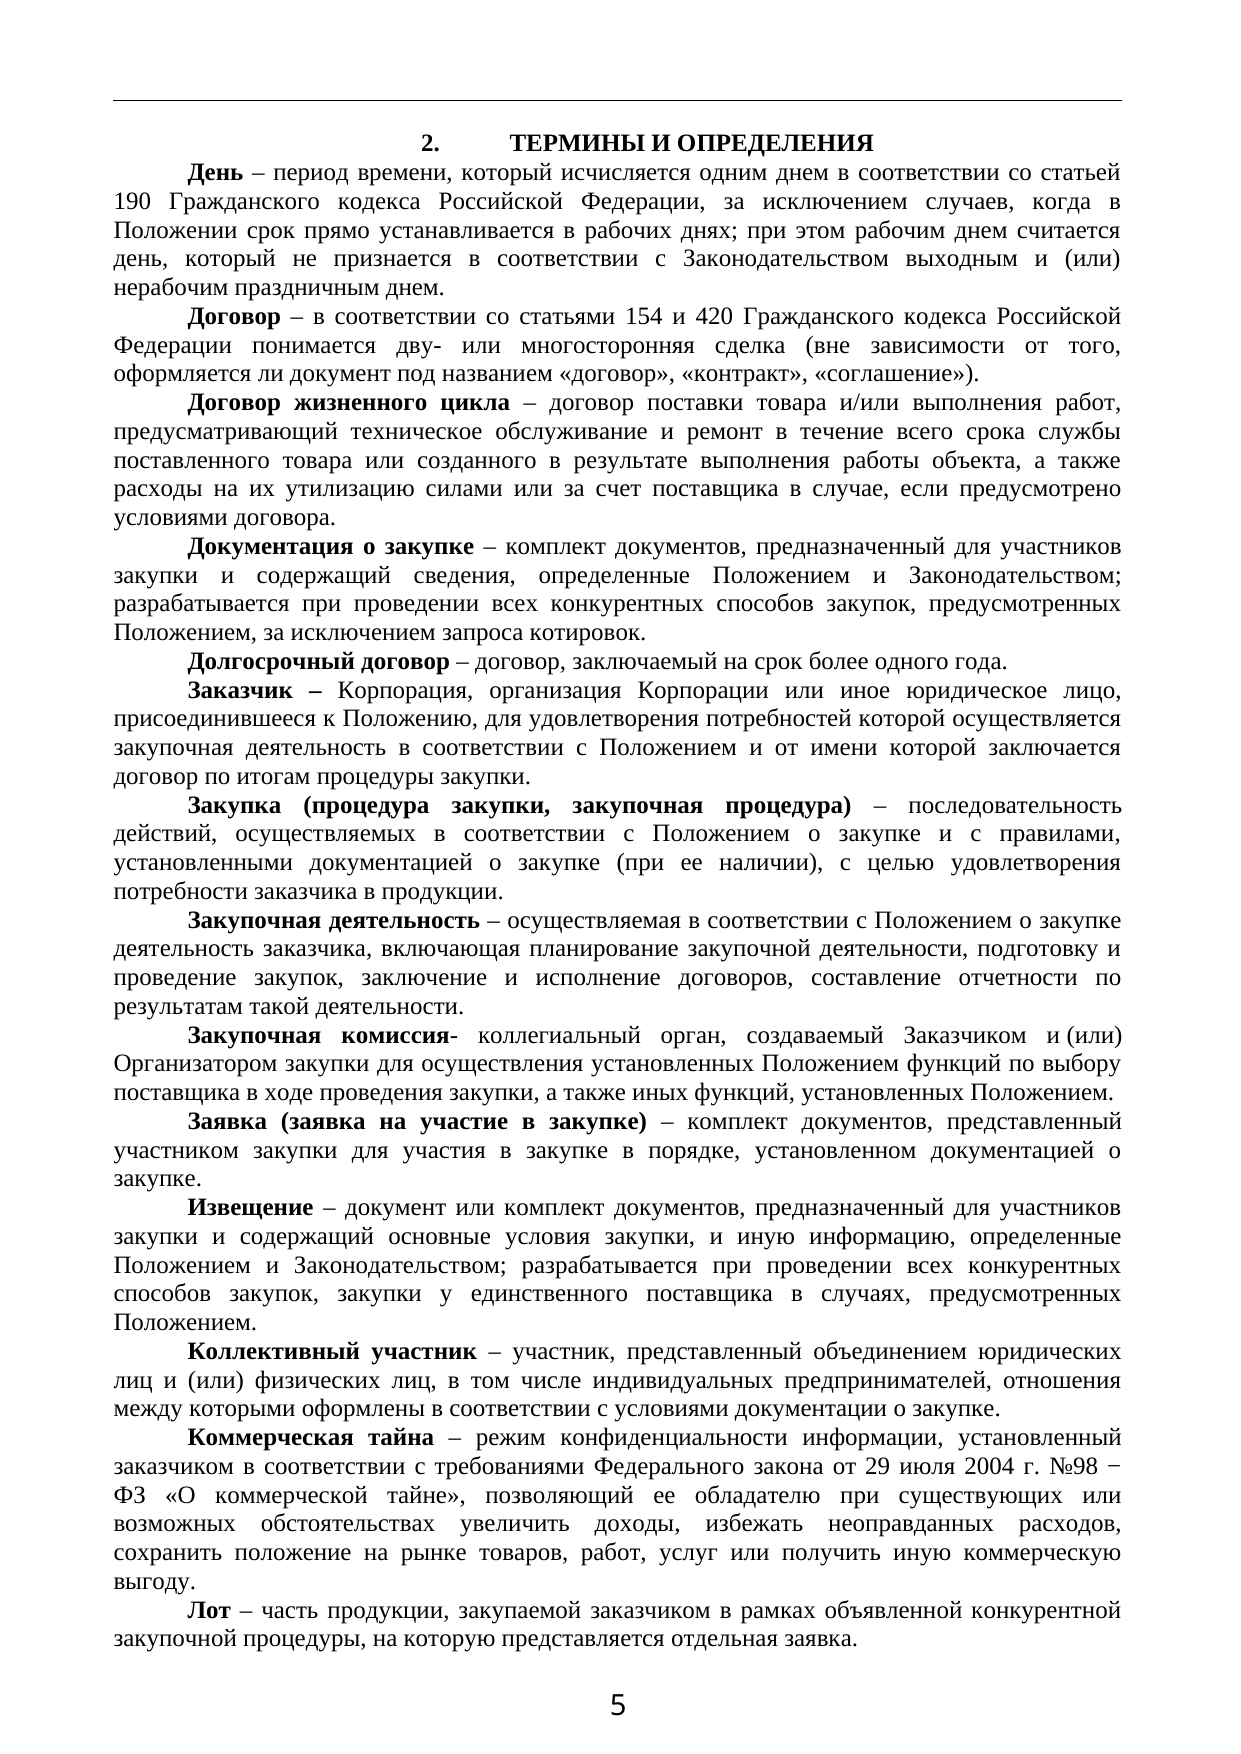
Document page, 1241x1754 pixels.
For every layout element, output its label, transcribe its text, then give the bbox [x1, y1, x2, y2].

list Долгосрочный договор – договор, заключаемый на срок более одного года. [113, 646, 1122, 675]
list Договор жизненного цикла – договор поставки товара и/или выполнения работ, предусматривающий техническое обслуживание и ремонт в течение всего срока службы поставленного товара или созданного в результате выполнения работы объекта, а также расходы на их утилизацию силами или за счет поставщика в случае, если предусмотрено условиями договора. [113, 387, 1122, 531]
list Лот – часть продукции, закупаемой заказчиком в рамках объявленной конкурентной закупочной процедуры, на которую представляется отдельная заявка. [113, 1595, 1122, 1652]
list Закупочная комиссия- коллегиальный орган, создаваемый Заказчиком и (или) Организатором закупки для осуществления установленных Положением функций по выбору поставщика в ходе проведения закупки, а также иных функций, установленных Положением. [113, 1020, 1122, 1106]
list Коммерческая тайна – режим конфиденциальности информации, установленный заказчиком в соответствии с требованиями Федерального закона от 29 июля 2004 г. №98 − ФЗ «О коммерческой тайне», позволяющий ее обладателю при существующих или возможных обстоятельствах увеличить доходы, избежать неоправданных расходов, сохранить положение на рынке товаров, работ, услуг или получить иную коммерческую выгоду. [113, 1422, 1122, 1595]
list Коллективный участник – участник, представленный объединением юридических лиц и (или) физических лиц, в том числе индивидуальных предпринимателей, отношения между которыми оформлены в соответствии с условиями документации о закупке. [113, 1336, 1122, 1422]
text ТЕРМИНЫ И ОПРЕДЕЛЕНИЯ [113, 128, 1122, 157]
list Документация о закупке – комплект документов, предназначенный для участников закупки и содержащий сведения, определенные Положением и Законодательством; разрабатывается при проведении всех конкурентных способов закупок, предусмотренных Положением, за исключением запроса котировок. [113, 531, 1122, 646]
list Заявка (заявка на участие в закупке) – комплект документов, представленный участником закупки для участия в закупке в порядке, установленном документацией о закупке. [113, 1106, 1122, 1192]
list Закупочная деятельность – осуществляемая в соответствии с Положением о закупке деятельность заказчика, включающая планирование закупочной деятельности, подготовку и проведение закупок, заключение и исполнение договоров, составление отчетности по результатам такой деятельности. [113, 905, 1122, 1020]
list Извещение – документ или комплект документов, предназначенный для участников закупки и содержащий основные условия закупки, и иную информацию, определенные Положением и Законодательством; разрабатывается при проведении всех конкурентных способов закупок, закупки у единственного поставщика в случаях, предусмотренных Положением. [113, 1192, 1122, 1336]
list Договор – в соответствии со статьями 154 и 420 Гражданского кодекса Российской Федерации понимается дву- или многосторонняя сделка (вне зависимости от того, оформляется ли документ под названием «договор», «контракт», «соглашение»). [113, 301, 1122, 387]
list День – период времени, который исчисляется одним днем в соответствии со статьей 190 Гражданского кодекса Российской Федерации, за исключением случаев, когда в Положении срок прямо устанавливается в рабочих днях; при этом рабочим днем считается день, который не признается в соответствии с Законодательством выходным и (или) нерабочим праздничным днем. [113, 157, 1122, 301]
list Заказчик – Корпорация, организация Корпорации или иное юридическое лицо, присоединившееся к Положению, для удовлетворения потребностей которой осуществляется закупочная деятельность в соответствии с Положением и от имени которой заключается договор по итогам процедуры закупки. [113, 675, 1122, 790]
list Закупка (процедура закупки, закупочная процедура) – последовательность действий, осуществляемых в соответствии с Положением о закупке и с правилами, установленными документацией о закупке (при ее наличии), с целью удовлетворения потребности заказчика в продукции. [113, 790, 1122, 905]
